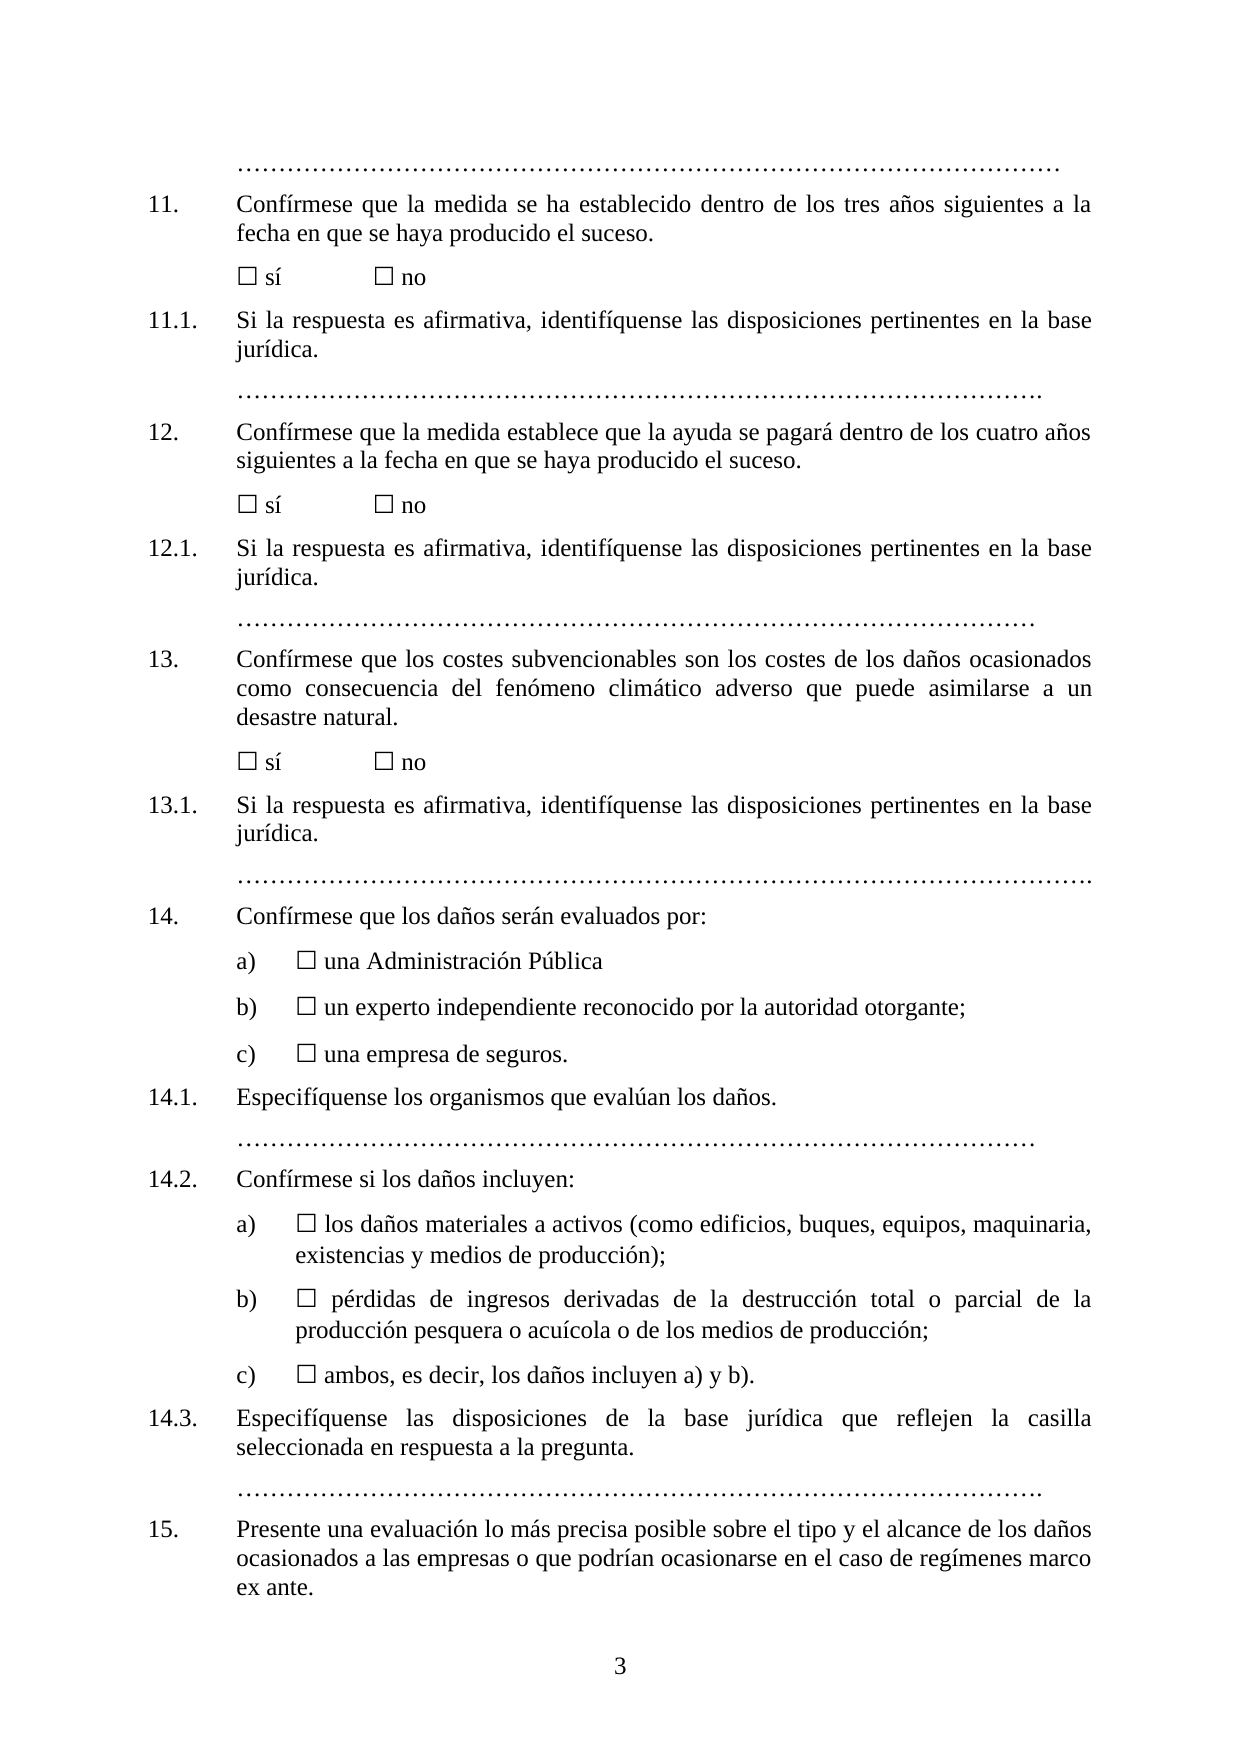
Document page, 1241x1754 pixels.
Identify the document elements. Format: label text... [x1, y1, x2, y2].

text 11. Confírmese que la medida se ha establecido dentro de los tres años siguientes a la fecha en que se haya producido el suceso. [148, 189, 1093, 246]
text c) una empresa de seguros. [236, 1035, 1093, 1069]
text 14.2. Confírmese si los daños incluyen: [148, 1164, 1093, 1193]
text …………………………………………………………………………………………. [236, 860, 1093, 888]
text 14.1. Especifíquense los organismos que evalúan los daños. [148, 1082, 1093, 1111]
text …………………………………………………………………………………… [236, 603, 1093, 632]
text a) una Administración Pública [236, 942, 1093, 976]
text …………………………………………………………………………………… [236, 1123, 1093, 1152]
text c) ambos, es decir, los daños incluyen a) y b). [236, 1356, 1093, 1390]
text 13.1. Si la respuesta es afirmativa, identifíquense las disposiciones pertinentes en la base jurídica. [148, 790, 1093, 847]
text sí no [236, 259, 1093, 293]
text 15. Presente una evaluación lo más precisa posible sobre el tipo y el alcance de los daños ocasionados a las empresas o que podrían ocasionarse en el caso de regímenes marco ex ante. [148, 1514, 1093, 1600]
text 11.1. Si la respuesta es afirmativa, identifíquense las disposiciones pertinentes en la base jurídica. [148, 305, 1093, 363]
text ……………………………………………………………………………………… [236, 148, 1093, 176]
text a) los daños materiales a activos (como edificios, buques, equipos, maquinaria, existencias y medios de producción); [236, 1206, 1093, 1268]
text ……………………………………………………………………………………. [236, 1473, 1093, 1502]
text ……………………………………………………………………………………. [236, 375, 1093, 404]
text b) un experto independiente reconocido por la autoridad otorgante; [236, 989, 1093, 1023]
text b) pérdidas de ingresos derivadas de la destrucción total o parcial de la producción pesquera o acuícola o de los medios de producción; [236, 1281, 1093, 1344]
text 14.3. Especifíquense las disposiciones de la base jurídica que reflejen la casilla seleccionada en respuesta a la pregunta. [148, 1403, 1093, 1460]
text 13. Confírmese que los costes subvencionables son los costes de los daños ocasionados como consecuencia del fenómeno climático adverso que puede asimilarse a un desastre natural. [148, 644, 1093, 731]
text 14. Confírmese que los daños serán evaluados por: [148, 901, 1093, 930]
text 12. Confírmese que la medida establece que la ayuda se pagará dentro de los cuatro años siguientes a la fecha en que se haya producido el suceso. [148, 417, 1093, 474]
text sí no [236, 487, 1093, 521]
text 12.1. Si la respuesta es afirmativa, identifíquense las disposiciones pertinentes en la base jurídica. [148, 533, 1093, 591]
text sí no [236, 743, 1093, 777]
